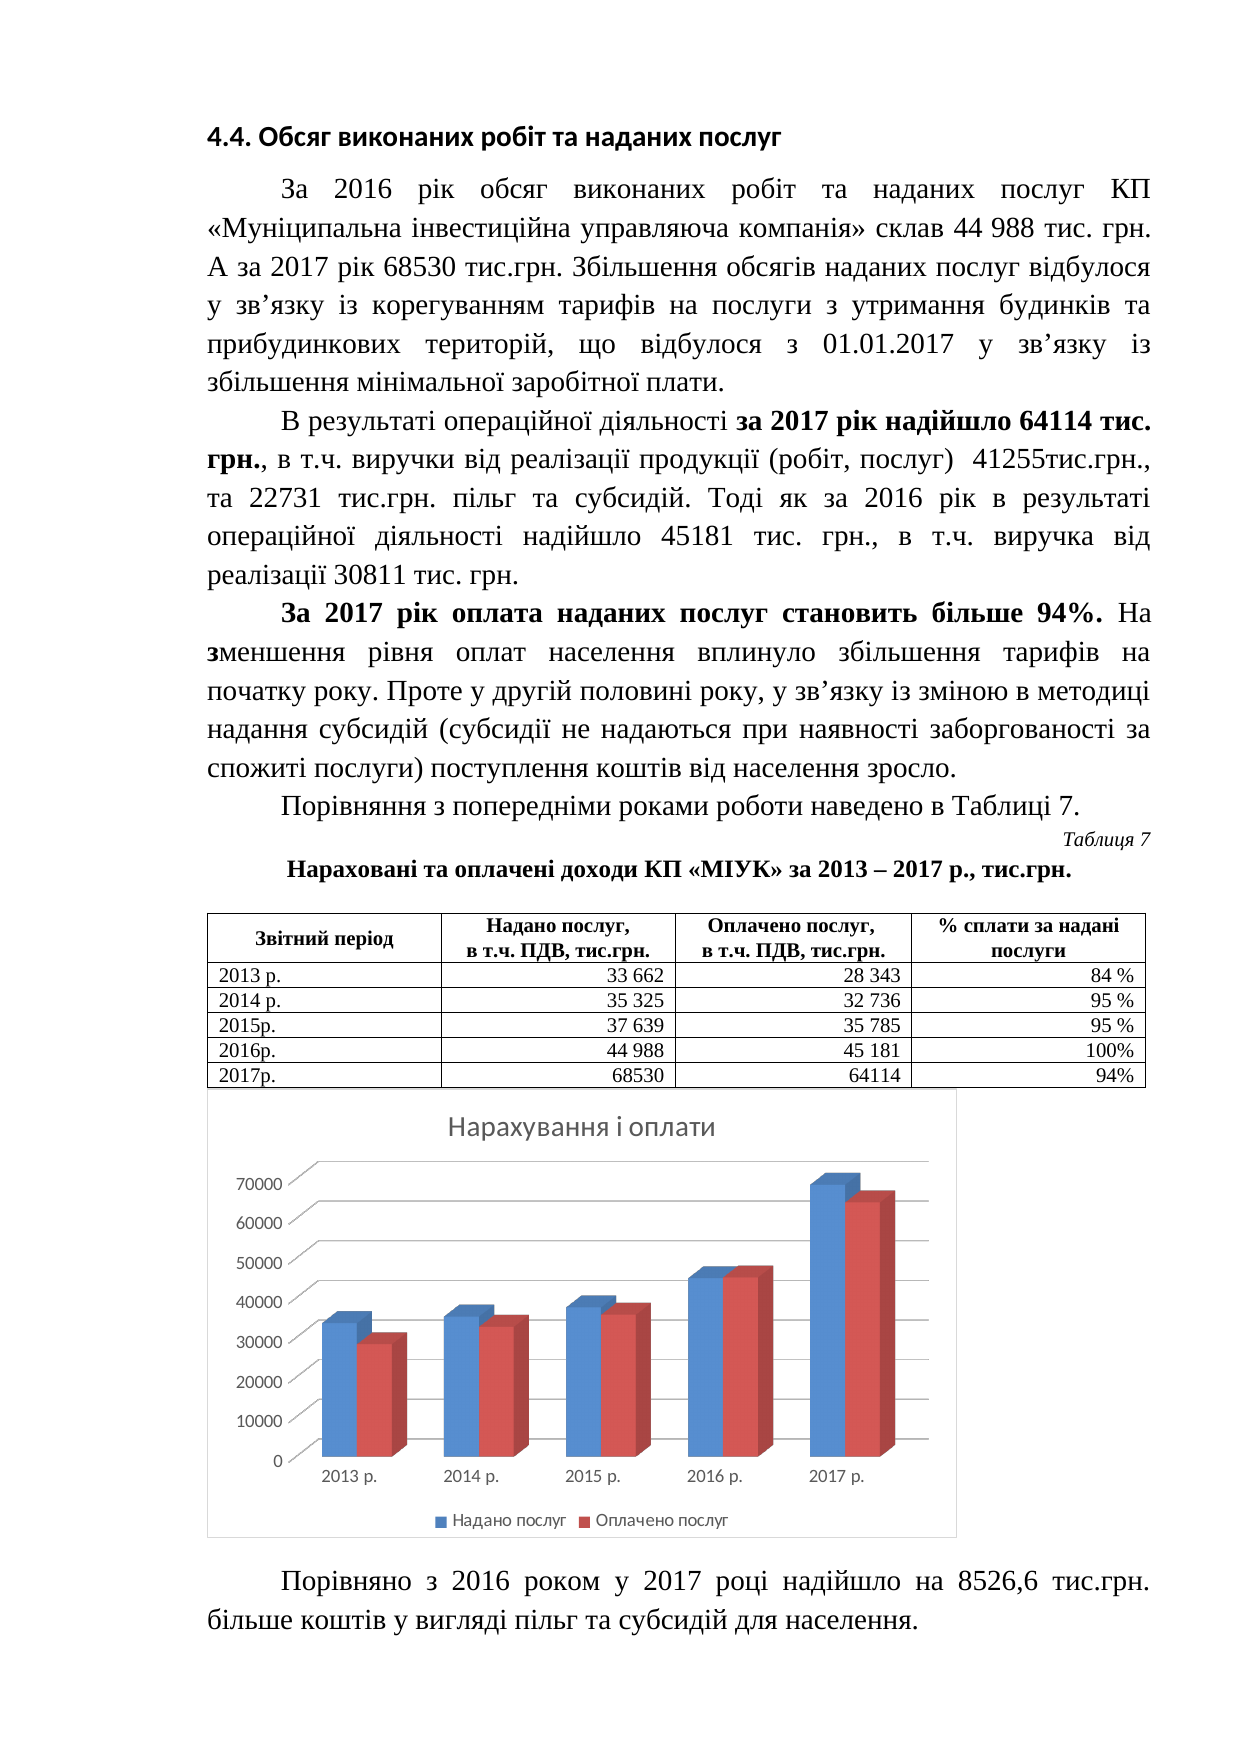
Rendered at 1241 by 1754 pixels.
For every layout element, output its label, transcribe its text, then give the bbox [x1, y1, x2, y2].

text Порівняно з 2016 роком у 2017 році надійшло на 8526,6 тис.грн. більше коштів у вигляді пільг та субсидій для населення. [207, 1563, 1152, 1636]
table_cell 2017р. [208, 1063, 441, 1087]
table_cell 2016р. [208, 1038, 441, 1062]
table_cell 45 181 [676, 1038, 911, 1062]
table_cell 64114 [676, 1063, 911, 1087]
table_header % сплати за надані послуги [912, 914, 1145, 962]
text Нараховані та оплачені доходи КП «МІУК» за 2013 – 2017 р., тис.грн. [207, 854, 1152, 883]
table_cell 84 % [912, 963, 1145, 987]
table_cell 32 736 [676, 988, 911, 1012]
table_cell 68530 [442, 1063, 675, 1087]
table_cell 33 662 [442, 963, 675, 987]
table_cell 37 639 [442, 1013, 675, 1037]
table_header Надано послуг, в т.ч. ПДВ, тис.грн. [442, 914, 675, 962]
table_cell 35 785 [676, 1013, 911, 1037]
text Порівняння з попередніми роками роботи наведено в Таблиці 7. [207, 788, 1152, 822]
text 4.4. Обсяг виконаних робіт та наданих послуг [207, 118, 1152, 154]
table_cell 2013 р. [208, 963, 441, 987]
table_cell 2014 р. [208, 988, 441, 1012]
table_cell 2015р. [208, 1013, 441, 1037]
table_header Оплачено послуг, в т.ч. ПДВ, тис.грн. [676, 914, 911, 962]
table_cell 94% [912, 1063, 1145, 1087]
table_cell 44 988 [442, 1038, 675, 1062]
text За 2016 рік обсяг виконаних робіт та наданих послуг КП «Муніципальна інвестиційна управляюча компанія» склав 44 988 тис. грн. А за 2017 рік 68530 тис.грн. Збільшення обсягів наданих послуг відбулося у зв’язку із корегуванням тарифів на послуги з утримання будинків та прибудинкових територій, що відбулося з 01.01.2017 у зв’язку із збільшення мінімальної заробітної плати. [207, 172, 1152, 398]
text В результаті операційної діяльності за 2017 рік надійшло 64114 тис. грн., в т.ч. виручки від реалізації продукції (робіт, послуг) 41255тис.грн., та 22731 тис.грн. пільг та субсидій. Тоді як за 2016 рік в результаті операційної діяльності надійшло 45181 тис. грн., в т.ч. виручка від реалізації 30811 тис. грн. [207, 403, 1152, 591]
text Таблиця 7 [207, 827, 1152, 851]
table_cell 28 343 [676, 963, 911, 987]
table_cell 35 325 [442, 988, 675, 1012]
table_cell 95 % [912, 1013, 1145, 1037]
table_header Звітний період [208, 914, 441, 962]
text За 2017 рік оплата наданих послуг становить більше 94%. На зменшення рівня оплат населення вплинуло збільшення тарифів на початку року. Проте у другій половині року, у зв’язку із зміною в методиці надання субсидій (субсидії не надаються при наявності заборгованості за спожиті послуги) поступлення коштів від населення зросло. [207, 596, 1152, 783]
table_cell 95 % [912, 988, 1145, 1012]
table_cell 100% [912, 1038, 1145, 1062]
